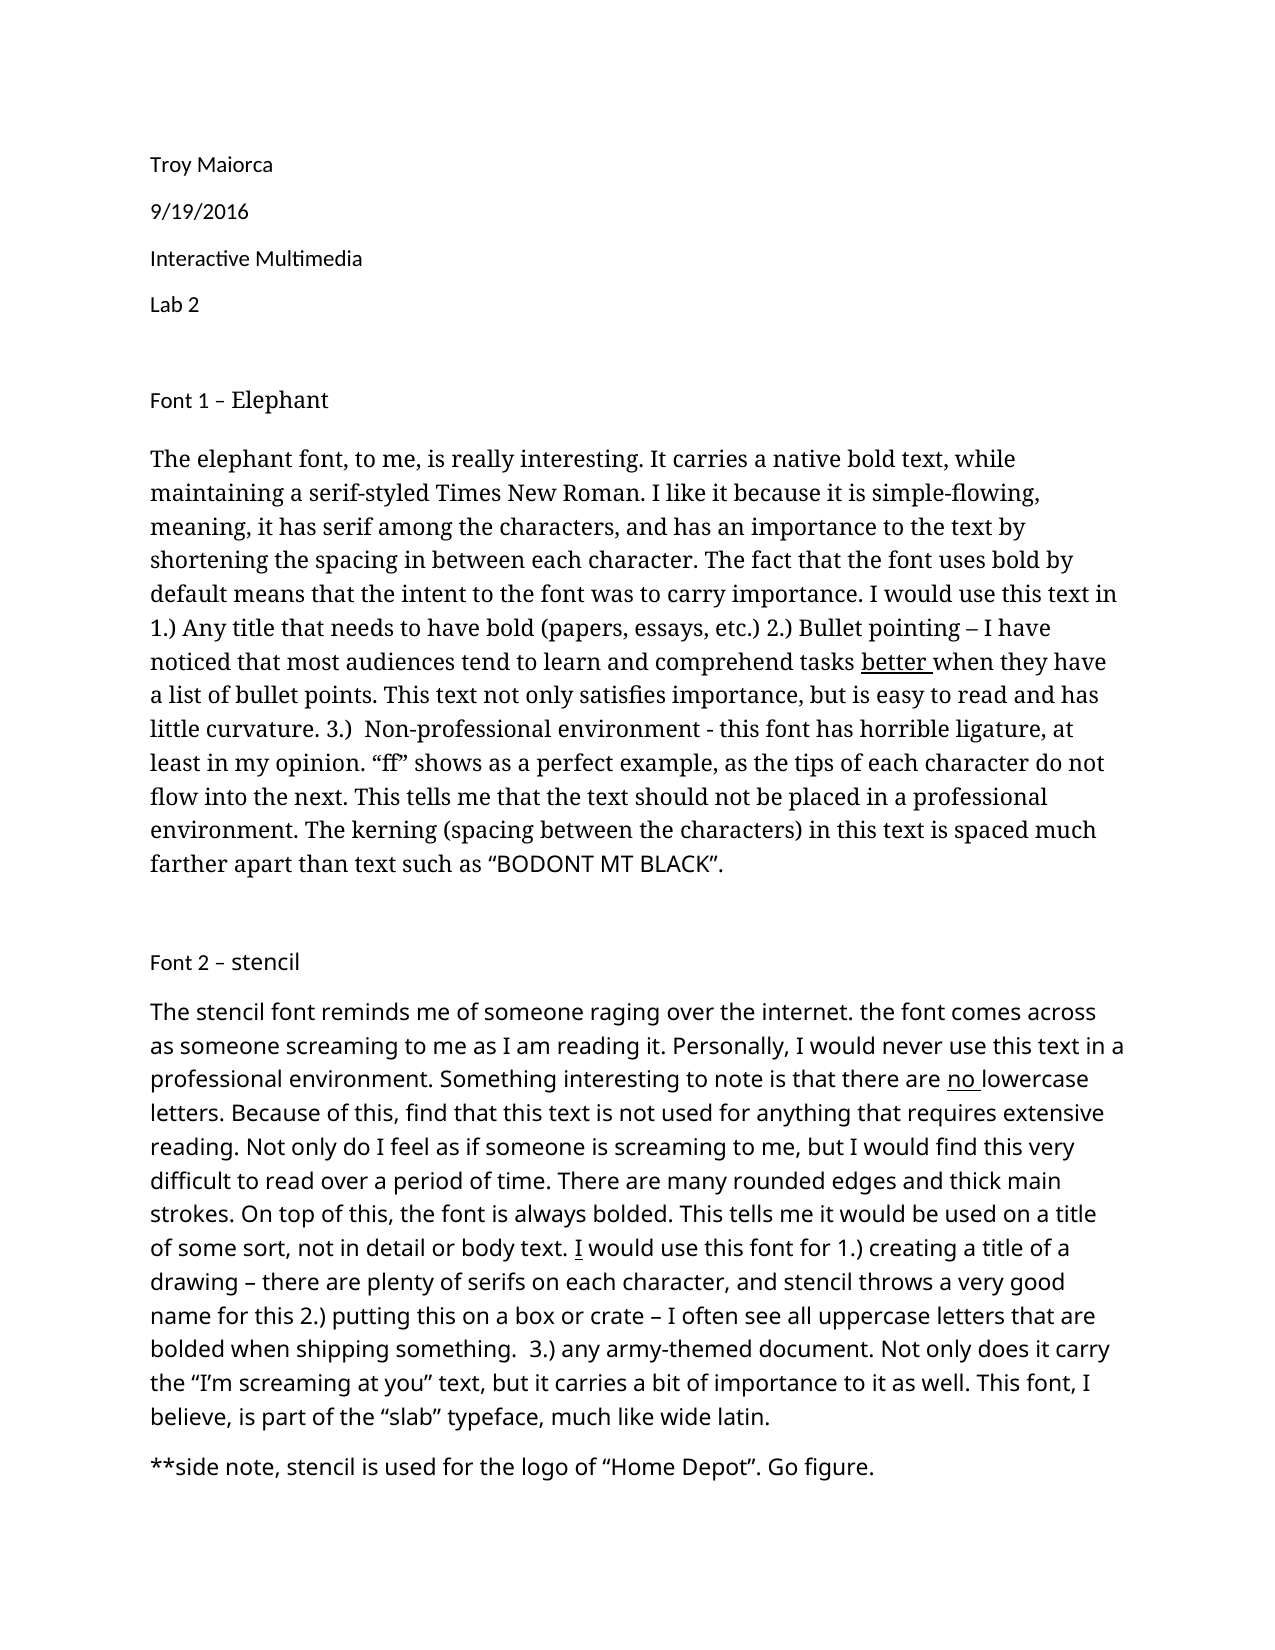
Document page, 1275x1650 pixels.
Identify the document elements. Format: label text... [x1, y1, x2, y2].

text Interactive Multimedia [150, 244, 1125, 272]
text 9/19/2016 [150, 197, 1125, 225]
text The elephant font, to me, is really interesting. It carries a native bold text, while maintaining a serif-styled Times New Roman. I like it because it is simple-flowing, meaning, it has serif among the characters, and has an importance to the text by shortening the spacing in between each character. The fact that the font uses bold by default means that the intent to the font was to carry importance. I would use this text in 1.) Any title that needs to have bold (papers, essays, etc.) 2.) Bullet pointing – I have noticed that most audiences tend to learn and comprehend tasks better when they have a list of bullet points. This text not only satisfies importance, but is easy to read and has little curvature. 3.) Non-professional environment - this font has horrible ligature, at least in my opinion. “ff” shows as a perfect example, as the tips of each character do not flow into the next. This tells me that the text should not be placed in a professional environment. The kerning (spacing between the characters) in this text is spaced much farther apart than text such as “BODONT MT BLACK”. [150, 443, 1125, 879]
text Lab 2 [150, 291, 1125, 319]
text Font 1 – Elephant [150, 384, 1125, 416]
text **side note, stencil is used for the logo of “Home Depot”. Go figure. [150, 1451, 1125, 1482]
text The stencil font reminds me of someone raging over the internet. the font comes across as someone screaming to me as I am reading it. Personally, I would never use this text in a professional environment. Something interesting to note is that there are no lowercase letters. Because of this, find that this text is not used for anything that requires extensive reading. Not only do I feel as if someone is screaming to me, but I would find this very difficult to read over a period of time. There are many rounded edges and thick main strokes. On top of this, the font is always bolded. This tells me it would be used on a title of some sort, not in detail or body text. I would use this font for 1.) creating a title of a drawing – there are plenty of serifs on each character, and stencil throws a very good name for this 2.) putting this on a box or crate – I often see all uppercase letters that are bolded when shipping something. 3.) any army-themed document. Not only does it carry the “I’m screaming at you” text, but it carries a bit of importance to it as well. This font, I believe, is part of the “slab” typeface, much like wide latin. [150, 996, 1125, 1432]
text Font 2 – stencil [150, 945, 1125, 977]
text Troy Maiorca [150, 150, 1125, 178]
